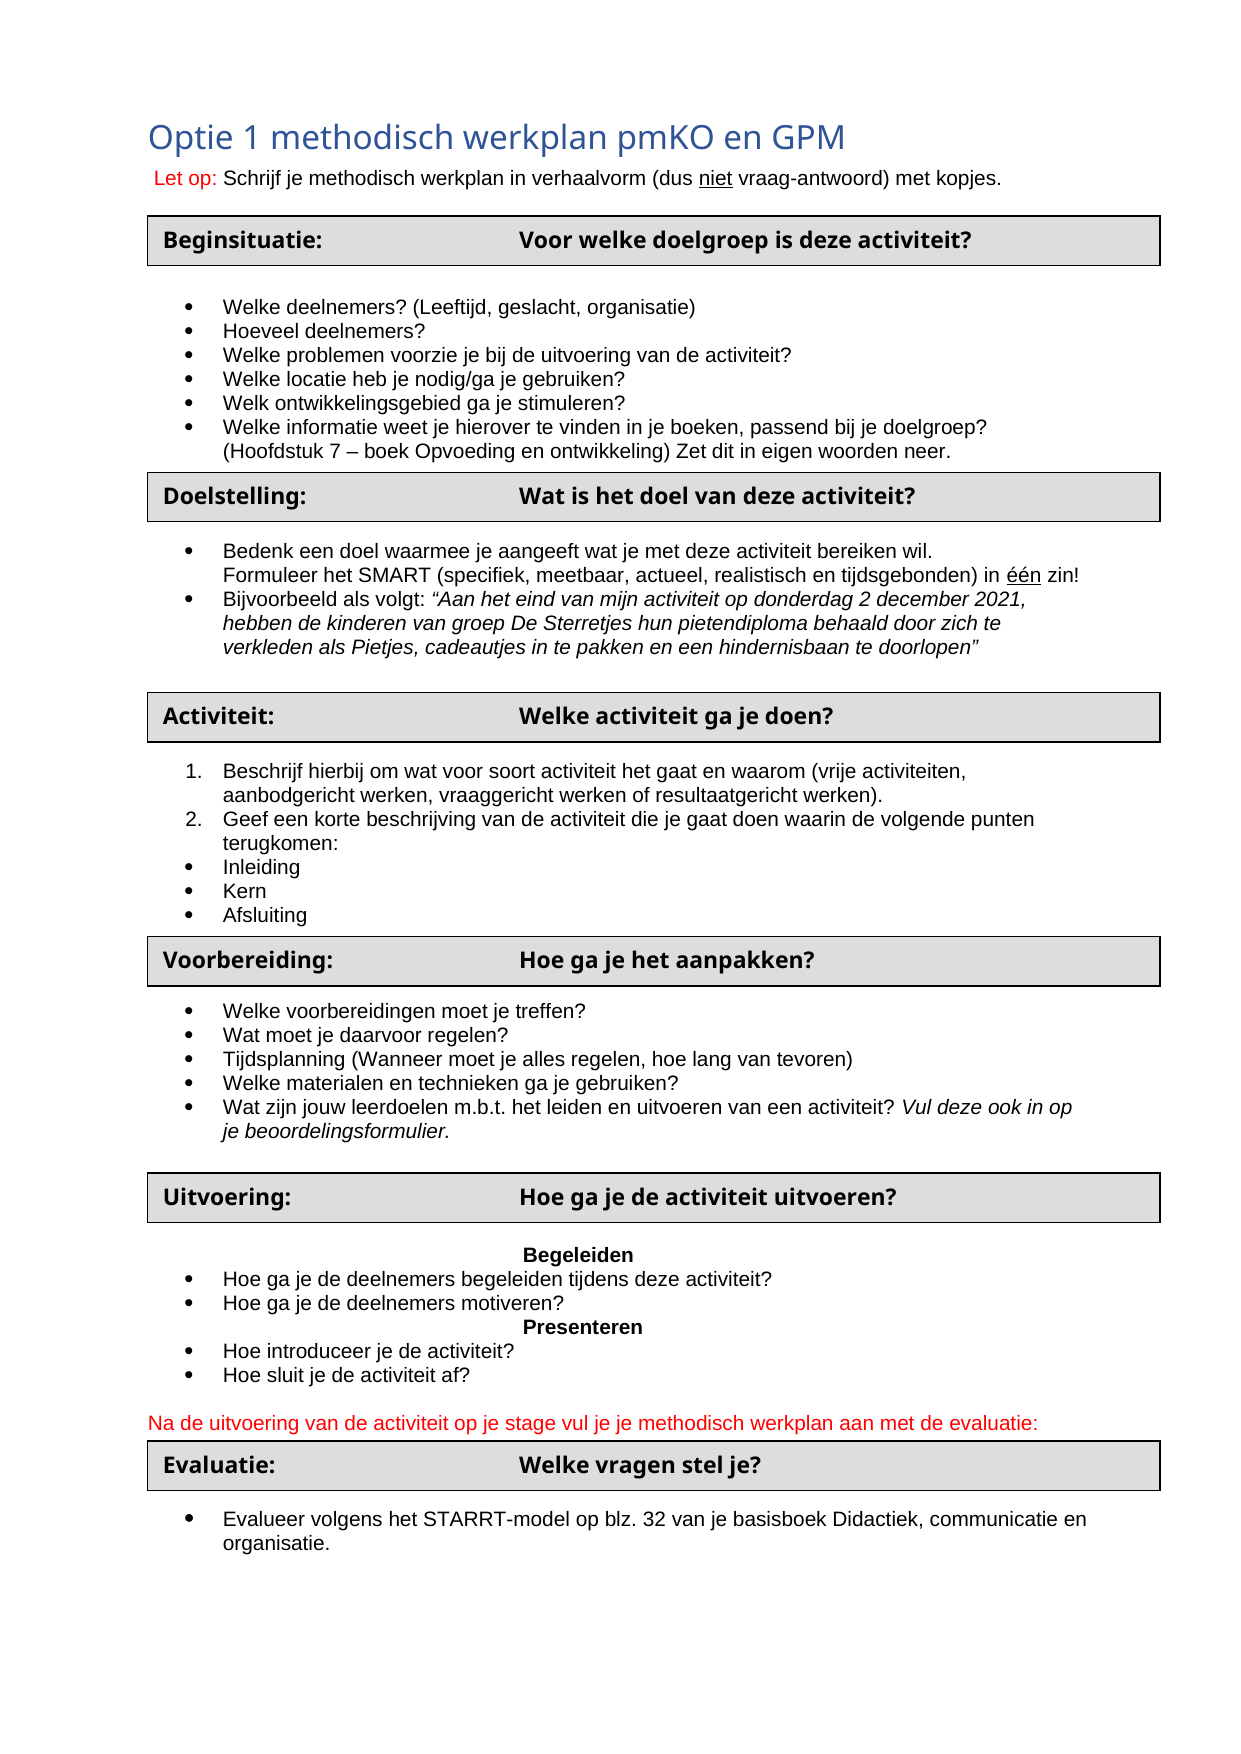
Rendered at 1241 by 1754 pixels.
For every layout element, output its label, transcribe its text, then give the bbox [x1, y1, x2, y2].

list Inleiding [185, 854, 1093, 878]
list Hoeveel deelnemers? [185, 318, 1093, 343]
list Wat zijn jouw leerdoelen m.b.t. het leiden en uitvoeren van een activiteit? Vul deze ook in op je beoordelingsformulier. [185, 1095, 1093, 1143]
list Welke informatie weet je hierover te vinden in je boeken, passend bij je doelgroep? (Hoofdstuk 7 – boek Opvoeding en ontwikkeling) Zet dit in eigen woorden neer. [185, 415, 1093, 463]
list Afsluiting [185, 903, 1093, 927]
list Welke deelnemers? (Leeftijd, geslacht, organisatie) [185, 294, 1093, 318]
list Beschrijf hierbij om wat voor soort activiteit het gaat en waarom (vrije activiteiten, aanbodgericht werken, vraaggericht werken of resultaatgericht werken). [185, 759, 1093, 807]
list Bedenk een doel waarmee je aangeeft wat je met deze activiteit bereiken wil. [185, 539, 1093, 563]
text Formuleer het SMART (specifiek, meetbaar, actueel, realistisch en tijdsgebonden) in één zin! [223, 563, 1093, 587]
list Hoe ga je de deelnemers begeleiden tijdens deze activiteit? [185, 1267, 1093, 1291]
list Welk ontwikkelingsgebied ga je stimuleren? [185, 391, 1093, 415]
text Na de uitvoering van de activiteit op je stage vul je je methodisch werkplan aan met de evaluatie: [148, 1387, 1093, 1435]
text Begeleiden [523, 1223, 1093, 1267]
list Wat moet je daarvoor regelen? [185, 1023, 1093, 1047]
list Kern [185, 878, 1093, 903]
list Evalueer volgens het STARRT-model op blz. 32 van je basisboek Didactiek, communicatie en organisatie. [185, 1507, 1093, 1555]
list Bijvoorbeeld als volgt: “Aan het eind van mijn activiteit op donderdag 2 december 2021, hebben de kinderen van groep De Sterretjes hun pietendiploma behaald door zich te verkleden als Pietjes, cadeautjes in te pakken en een hindernisbaan te doorlopen” [185, 587, 1093, 687]
list Welke materialen en technieken ga je gebruiken? [185, 1071, 1093, 1095]
list Hoe ga je de deelnemers motiveren? [185, 1291, 1093, 1315]
text Let op: Schrijf je methodisch werkplan in verhaalvorm (dus niet vraag-antwoord) met kopjes. [148, 166, 1093, 215]
list Welke locatie heb je nodig/ga je gebruiken? [185, 367, 1093, 391]
list Tijdsplanning (Wanneer moet je alles regelen, hoe lang van tevoren) [185, 1047, 1093, 1071]
text Presenteren [523, 1315, 1093, 1339]
list Hoe introduceer je de activiteit? [185, 1339, 1093, 1363]
subtitle Optie 1 methodisch werkplan pmKO en GPM [148, 114, 1093, 159]
list Geef een korte beschrijving van de activiteit die je gaat doen waarin de volgende punten terugkomen: [185, 807, 1093, 854]
list Welke problemen voorzie je bij de uitvoering van de activiteit? [185, 343, 1093, 367]
list Hoe sluit je de activiteit af? [185, 1363, 1093, 1387]
list Welke voorbereidingen moet je treffen? [185, 998, 1093, 1023]
